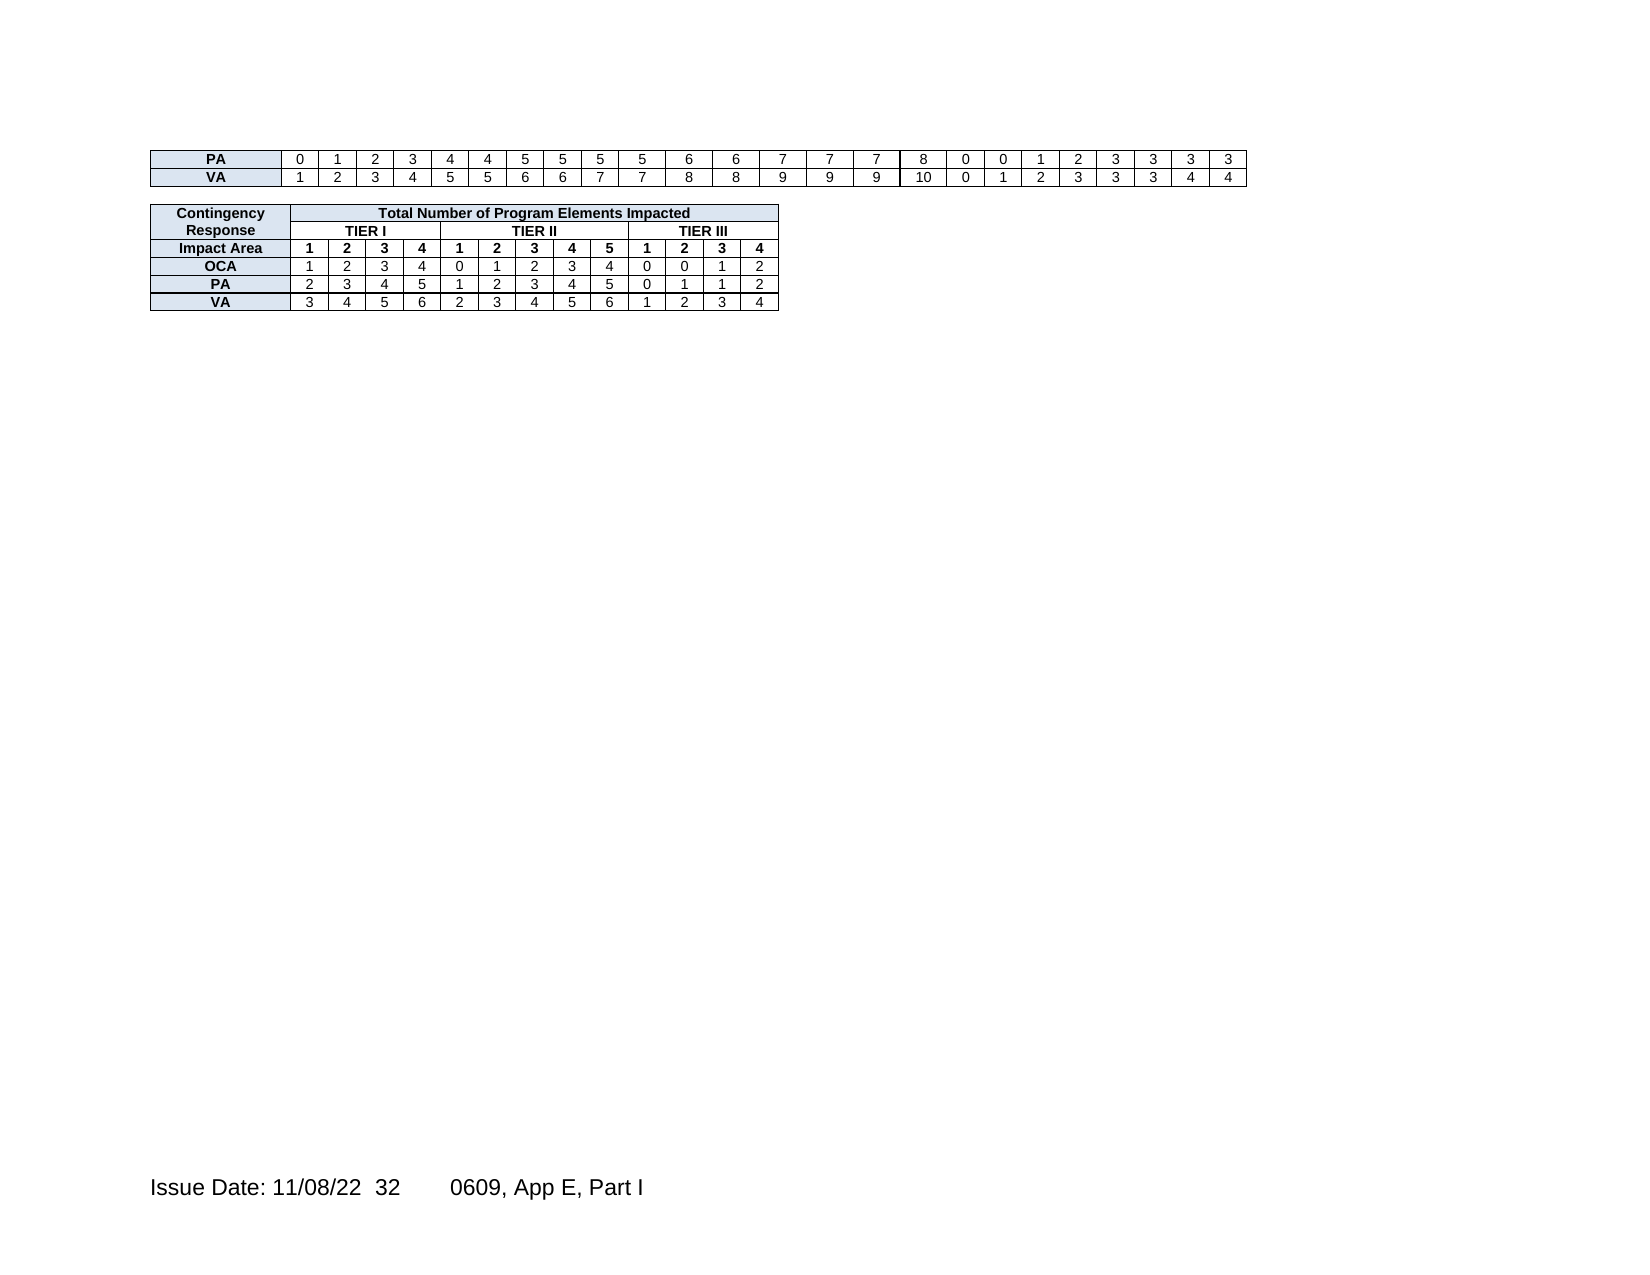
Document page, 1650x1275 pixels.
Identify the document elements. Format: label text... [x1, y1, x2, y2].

table_cell 7 [760, 151, 806, 168]
table_cell 2 [741, 258, 778, 275]
table_cell 6 [507, 169, 543, 186]
table_cell 2 [516, 258, 553, 275]
table_cell 3 [516, 240, 553, 257]
table_cell 9 [854, 169, 899, 186]
table_cell 1 [704, 276, 740, 292]
table_cell TIER III [629, 222, 778, 239]
table_cell 9 [760, 169, 806, 186]
table_cell 7 [582, 169, 618, 186]
table_cell 4 [394, 169, 431, 186]
table_cell 4 [432, 151, 468, 168]
table_cell 3 [394, 151, 431, 168]
table_cell 3 [1172, 151, 1209, 168]
table_cell 2 [1060, 151, 1096, 168]
table_cell 2 [329, 240, 365, 257]
table_cell 4 [1210, 169, 1246, 186]
table_cell 2 [319, 169, 356, 186]
table_cell 3 [704, 240, 740, 257]
table_cell 1 [629, 240, 665, 257]
table_cell 1 [319, 151, 356, 168]
table_cell 0 [629, 276, 665, 292]
table_cell 6 [404, 294, 440, 310]
table_cell 3 [1135, 169, 1171, 186]
table_header Contingency Response [151, 205, 290, 239]
table_cell 1 [282, 169, 318, 186]
table_cell 1 [704, 258, 740, 275]
table_cell 5 [591, 276, 628, 292]
table_cell 5 [507, 151, 543, 168]
table_cell 2 [479, 240, 515, 257]
table_cell 3 [329, 276, 365, 292]
table_cell 6 [713, 151, 759, 168]
table_cell 4 [404, 258, 440, 275]
table_cell 5 [544, 151, 581, 168]
table_cell 2 [357, 151, 393, 168]
table_cell 1 [291, 240, 328, 257]
table_cell 7 [619, 169, 665, 186]
table_cell 2 [666, 294, 703, 310]
table_cell 3 [554, 258, 590, 275]
table_cell 6 [666, 151, 712, 168]
table_cell 0 [985, 151, 1021, 168]
table_cell 6 [544, 169, 581, 186]
table_cell 0 [947, 169, 984, 186]
table_cell 1 [479, 258, 515, 275]
table_cell 4 [591, 258, 628, 275]
table_cell 3 [516, 276, 553, 292]
table_cell 4 [404, 240, 440, 257]
table_cell 0 [629, 258, 665, 275]
table_cell 2 [666, 240, 703, 257]
table_cell 5 [591, 240, 628, 257]
table_cell 2 [441, 294, 478, 310]
table_cell 5 [404, 276, 440, 292]
table_cell 4 [1172, 169, 1209, 186]
table_cell 9 [807, 169, 853, 186]
table_cell 5 [469, 169, 506, 186]
table_cell 1 [291, 258, 328, 275]
table_cell 8 [666, 169, 712, 186]
table_cell 3 [1210, 151, 1246, 168]
table_header Total Number of Program Elements Impacted [291, 205, 778, 221]
table_cell 1 [985, 169, 1021, 186]
table_cell 4 [366, 276, 403, 292]
table_cell 3 [366, 240, 403, 257]
table_cell 4 [469, 151, 506, 168]
table_cell 3 [291, 294, 328, 310]
table_cell OCA [151, 258, 290, 275]
table_cell 1 [1022, 151, 1059, 168]
table_cell 10 [901, 169, 946, 186]
table_cell VA [151, 169, 281, 186]
table_cell 0 [441, 258, 478, 275]
table_cell 1 [441, 240, 478, 257]
table_cell 8 [713, 169, 759, 186]
table_cell TIER I [291, 222, 440, 239]
table_cell 4 [329, 294, 365, 310]
table_cell 3 [479, 294, 515, 310]
table_cell 3 [1097, 151, 1134, 168]
table_cell 4 [554, 240, 590, 257]
table_cell 5 [366, 294, 403, 310]
table_cell 3 [357, 169, 393, 186]
table_cell 0 [282, 151, 318, 168]
table_cell 5 [582, 151, 618, 168]
table_cell 8 [901, 151, 946, 168]
table_cell 2 [329, 258, 365, 275]
table_cell 3 [366, 258, 403, 275]
table_cell 7 [807, 151, 853, 168]
table_cell PA [151, 276, 290, 292]
table_cell TIER II [441, 222, 628, 239]
table_cell 7 [854, 151, 899, 168]
table_cell 5 [619, 151, 665, 168]
table_cell 2 [291, 276, 328, 292]
table_cell 3 [1060, 169, 1096, 186]
table_cell 5 [554, 294, 590, 310]
table_cell 2 [741, 276, 778, 292]
table_cell 3 [1097, 169, 1134, 186]
table_cell Impact Area [151, 240, 290, 257]
table_cell 5 [432, 169, 468, 186]
table_cell 3 [704, 294, 740, 310]
table_cell 1 [441, 276, 478, 292]
table_cell 0 [947, 151, 984, 168]
table_cell PA [151, 151, 281, 168]
table_cell 2 [1022, 169, 1059, 186]
table_cell 4 [741, 240, 778, 257]
table_cell 1 [666, 276, 703, 292]
table_cell 4 [554, 276, 590, 292]
table_cell 0 [666, 258, 703, 275]
table_cell 4 [516, 294, 553, 310]
table_cell 6 [591, 294, 628, 310]
table_cell 3 [1135, 151, 1171, 168]
table_cell 1 [629, 294, 665, 310]
table_cell 4 [741, 294, 778, 310]
table_cell VA [151, 294, 290, 310]
table_cell 2 [479, 276, 515, 292]
